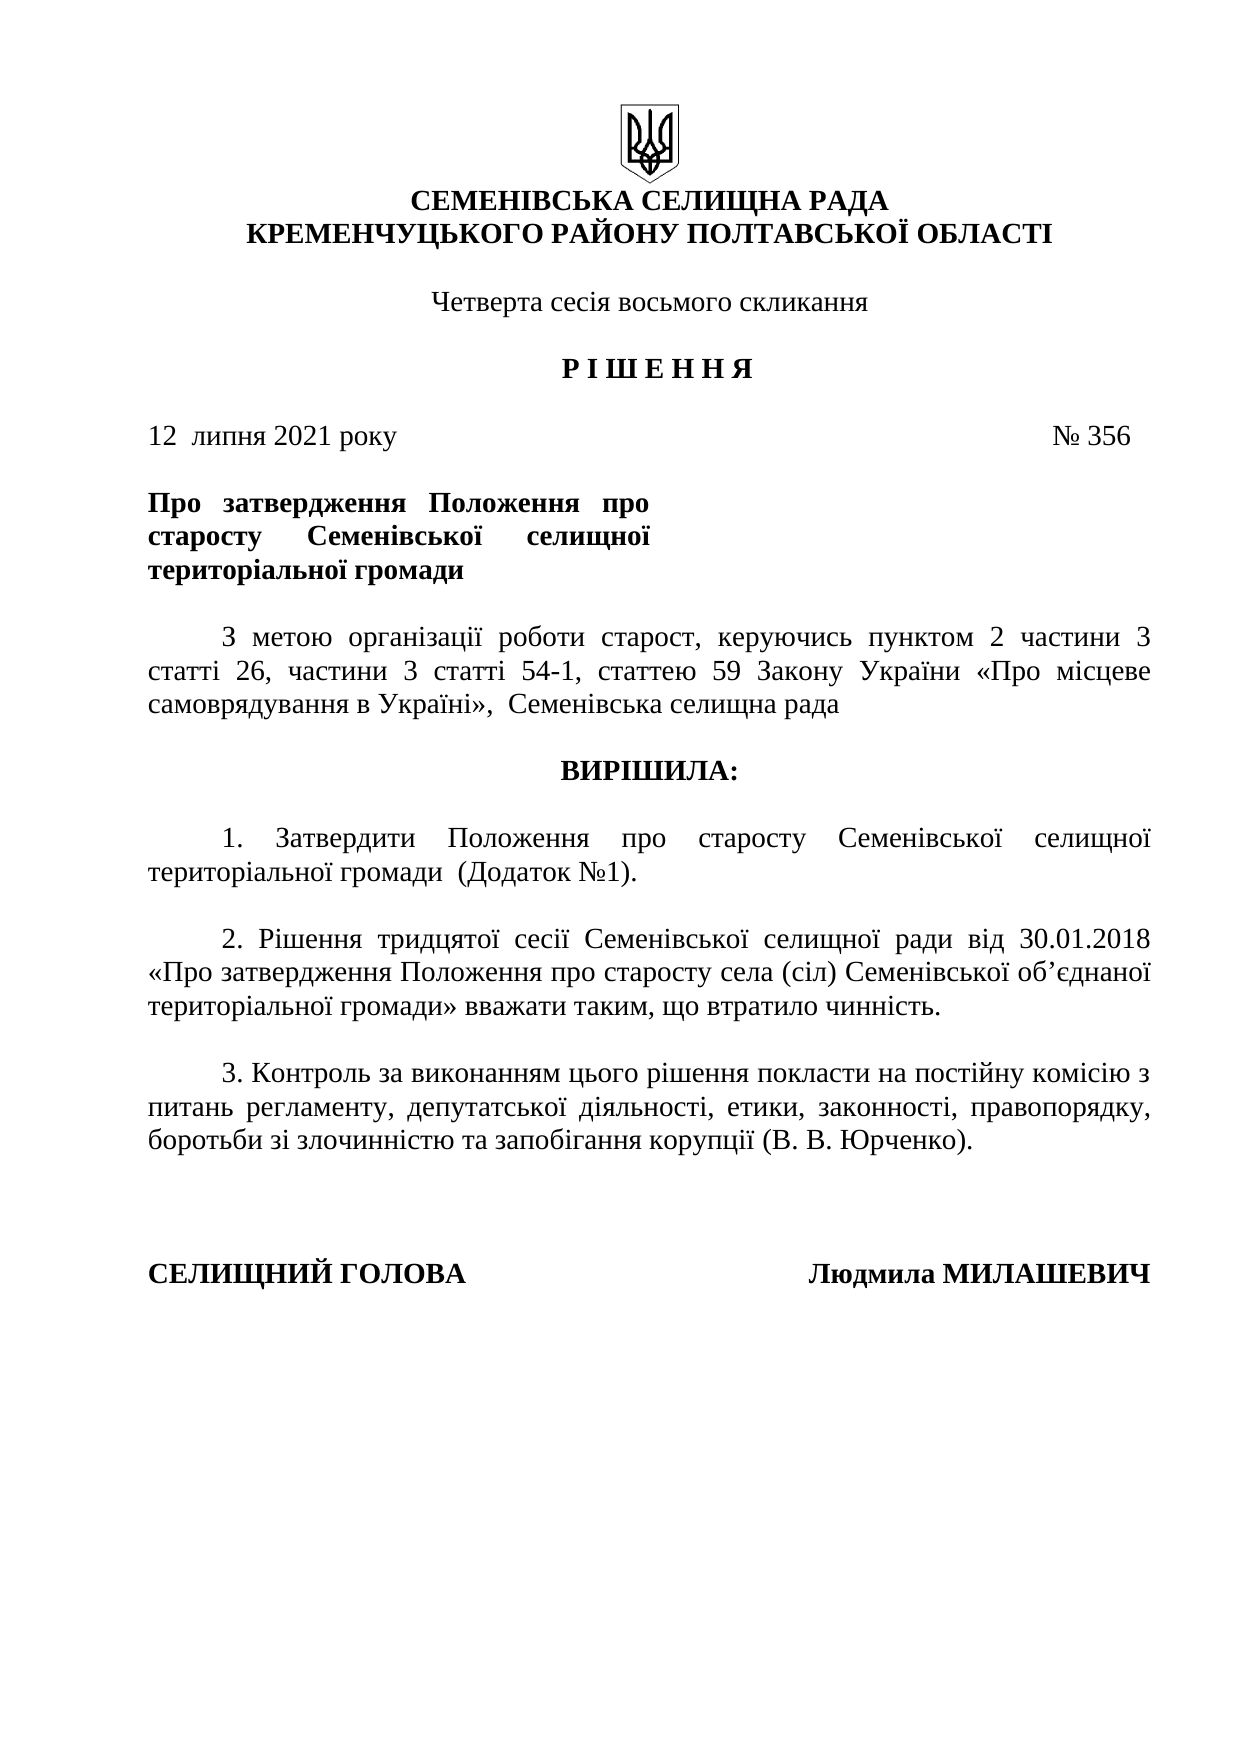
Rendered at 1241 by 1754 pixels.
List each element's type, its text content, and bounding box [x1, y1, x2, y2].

text 1. Затвердити Положення про старосту Семенівської селищної територіальної громади (Додаток №1). [148, 820, 1152, 887]
text ВИРІШИЛА: [148, 753, 1152, 787]
text СЕМЕНІВСЬКА СЕЛИЩНА РАДА [148, 183, 1152, 217]
text СЕЛИЩНИЙ ГОЛОВА Людмила МИЛАШЕВИЧ [148, 1256, 1152, 1290]
text 3. Контроль за виконанням цього рішення покласти на постійну комісію з питань регламенту, депутатської діяльності, етики, законності, правопорядку, боротьби зі злочинністю та запобігання корупції (В. В. Юрченко). [148, 1055, 1152, 1156]
text Р І Ш Е Н Н Я [148, 351, 1152, 384]
text 12 липня 2021 року № 356 [148, 418, 1152, 451]
text Четверта сесія восьмого скликання [148, 284, 1152, 317]
picture [619, 103, 680, 184]
text 2. Рішення тридцятої сесії Семенівської селищної ради від 30.01.2018 «Про затвердження Положення про старосту села (сіл) Семенівської об’єднаної територіальної громади» вважати таким, що втратило чинність. [148, 921, 1152, 1022]
text КРЕМЕНЧУЦЬКОГО РАЙОНУ ПОЛТАВСЬКОЇ ОБЛАСТІ [148, 217, 1152, 250]
text З метою організації роботи старост, керуючись пунктом 2 частини 3 статті 26, частини 3 статті 54-1, статтею 59 Закону України «Про місцеве самоврядування в Україні», Семенівська селищна рада [148, 619, 1152, 720]
text Про затвердження Положення про старосту Семенівської селищної територіальної громади [148, 485, 650, 586]
